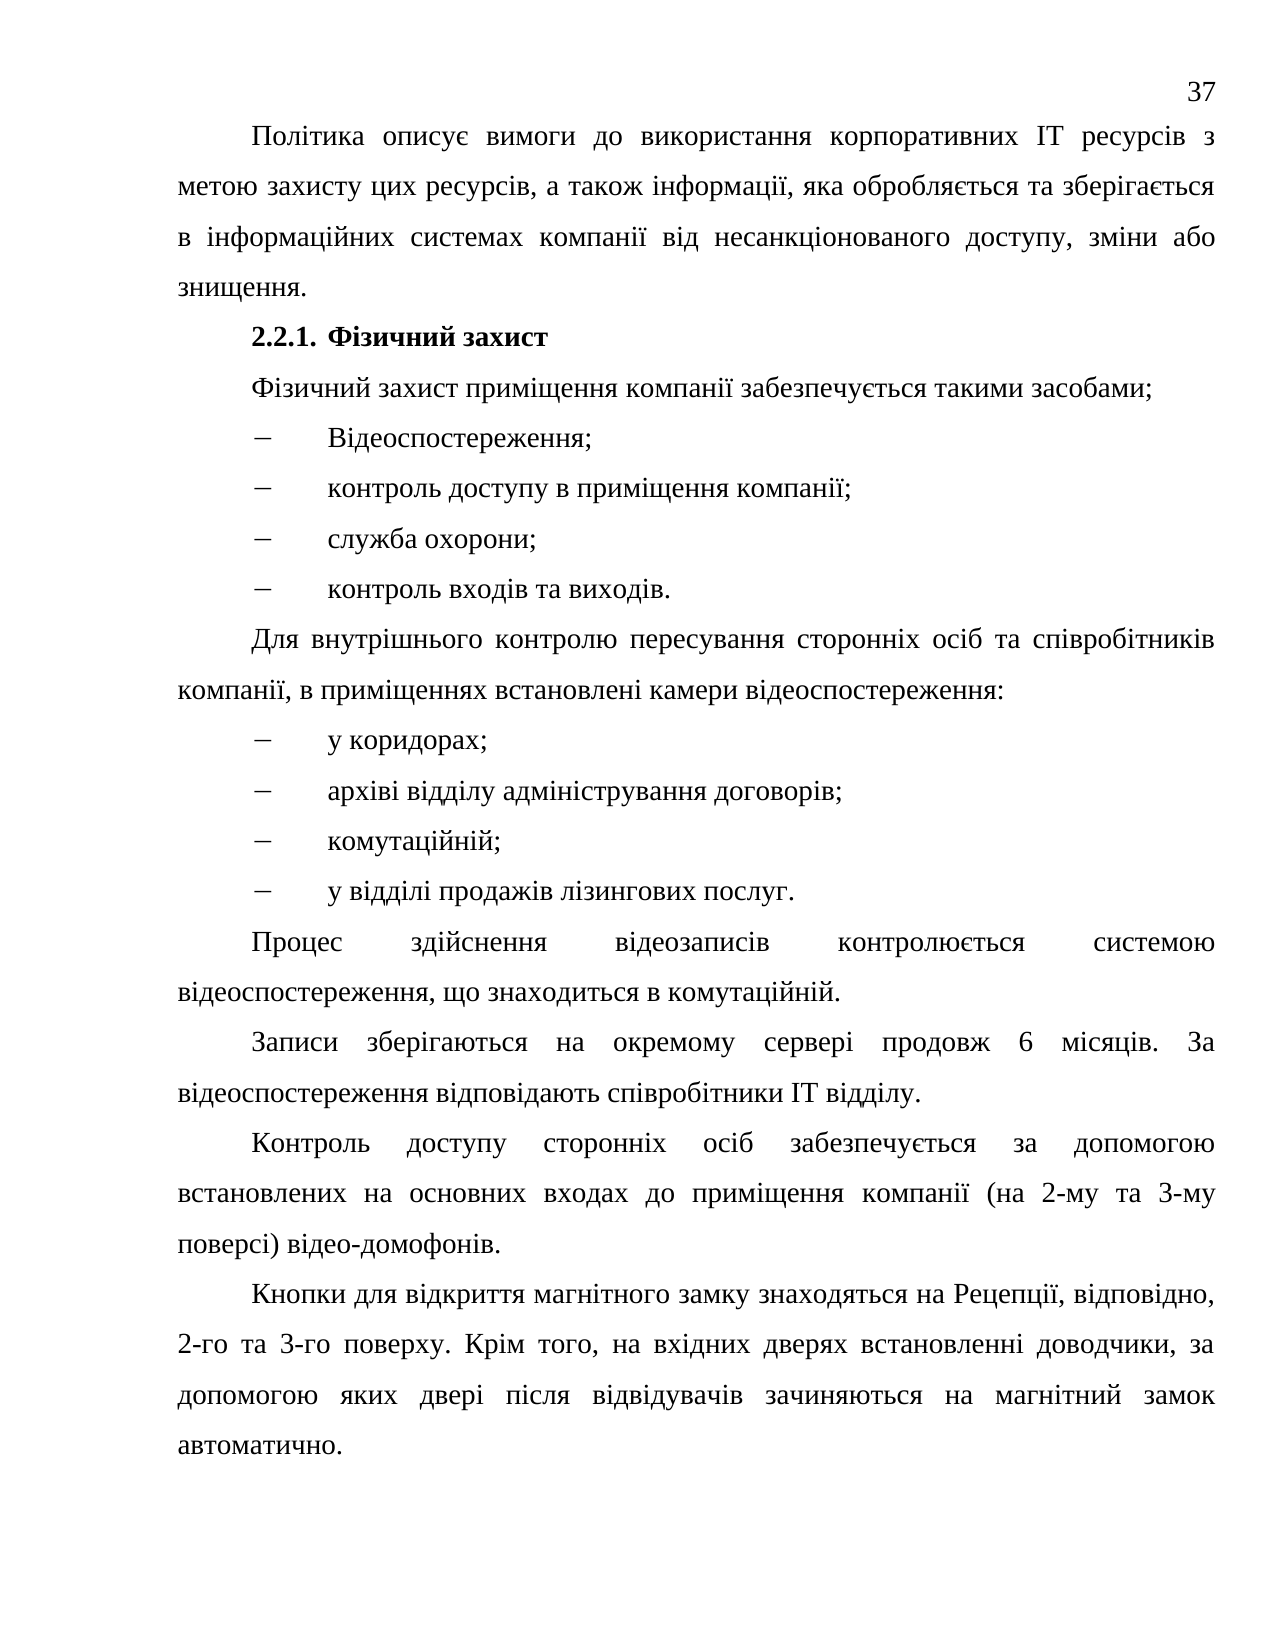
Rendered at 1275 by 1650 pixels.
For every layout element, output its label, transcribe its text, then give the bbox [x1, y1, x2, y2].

text Політика описує вимоги до використання корпоративних ІТ ресурсів з метою захисту цих ресурсів, а також інформації, яка обробляється та зберігається в інформаційних системах компанії від несанкціонованого доступу, зміни або знищення. [177, 118, 1216, 303]
list Фізичний захист [251, 319, 1216, 353]
list у коридорах; [251, 722, 1216, 756]
list комутаційній; [251, 823, 1216, 857]
text Записи зберігаються на окремому сервері продовж 6 місяців. За відеоспостереження відповідають співробітники ІТ відділу. [177, 1024, 1216, 1108]
text Процес здійснення відеозаписів контролюється системою відеоспостереження, що знаходиться в комутаційній. [177, 924, 1216, 1008]
list контроль входів та виходів. [251, 571, 1216, 605]
list архіві відділу адміністрування договорів; [251, 773, 1216, 806]
list Відеоспостереження; [251, 420, 1216, 454]
list контроль доступу в приміщення компанії; [251, 470, 1216, 504]
text Для внутрішнього контролю пересування сторонніх осіб та співробітників компанії, в приміщеннях встановлені камери відеоспостереження: [177, 622, 1216, 706]
list у відділі продажів лізингових послуг. [251, 873, 1216, 907]
text Кнопки для відкриття магнітного замку знаходяться на Рецепції, відповідно, 2-го та 3-го поверху. Крім того, на вхідних дверях встановленні доводчики, за допомогою яких двері після відвідувачів зачиняються на магнітний замок автоматично. [177, 1276, 1216, 1461]
text Контроль доступу сторонніх осіб забезпечується за допомогою встановлених на основних входах до приміщення компанії (на 2-му та 3-му поверсі) відео-домофонів. [177, 1125, 1216, 1259]
list служба охорони; [251, 521, 1216, 554]
text Фізичний захист приміщення компанії забезпечується такими засобами; [177, 370, 1216, 403]
